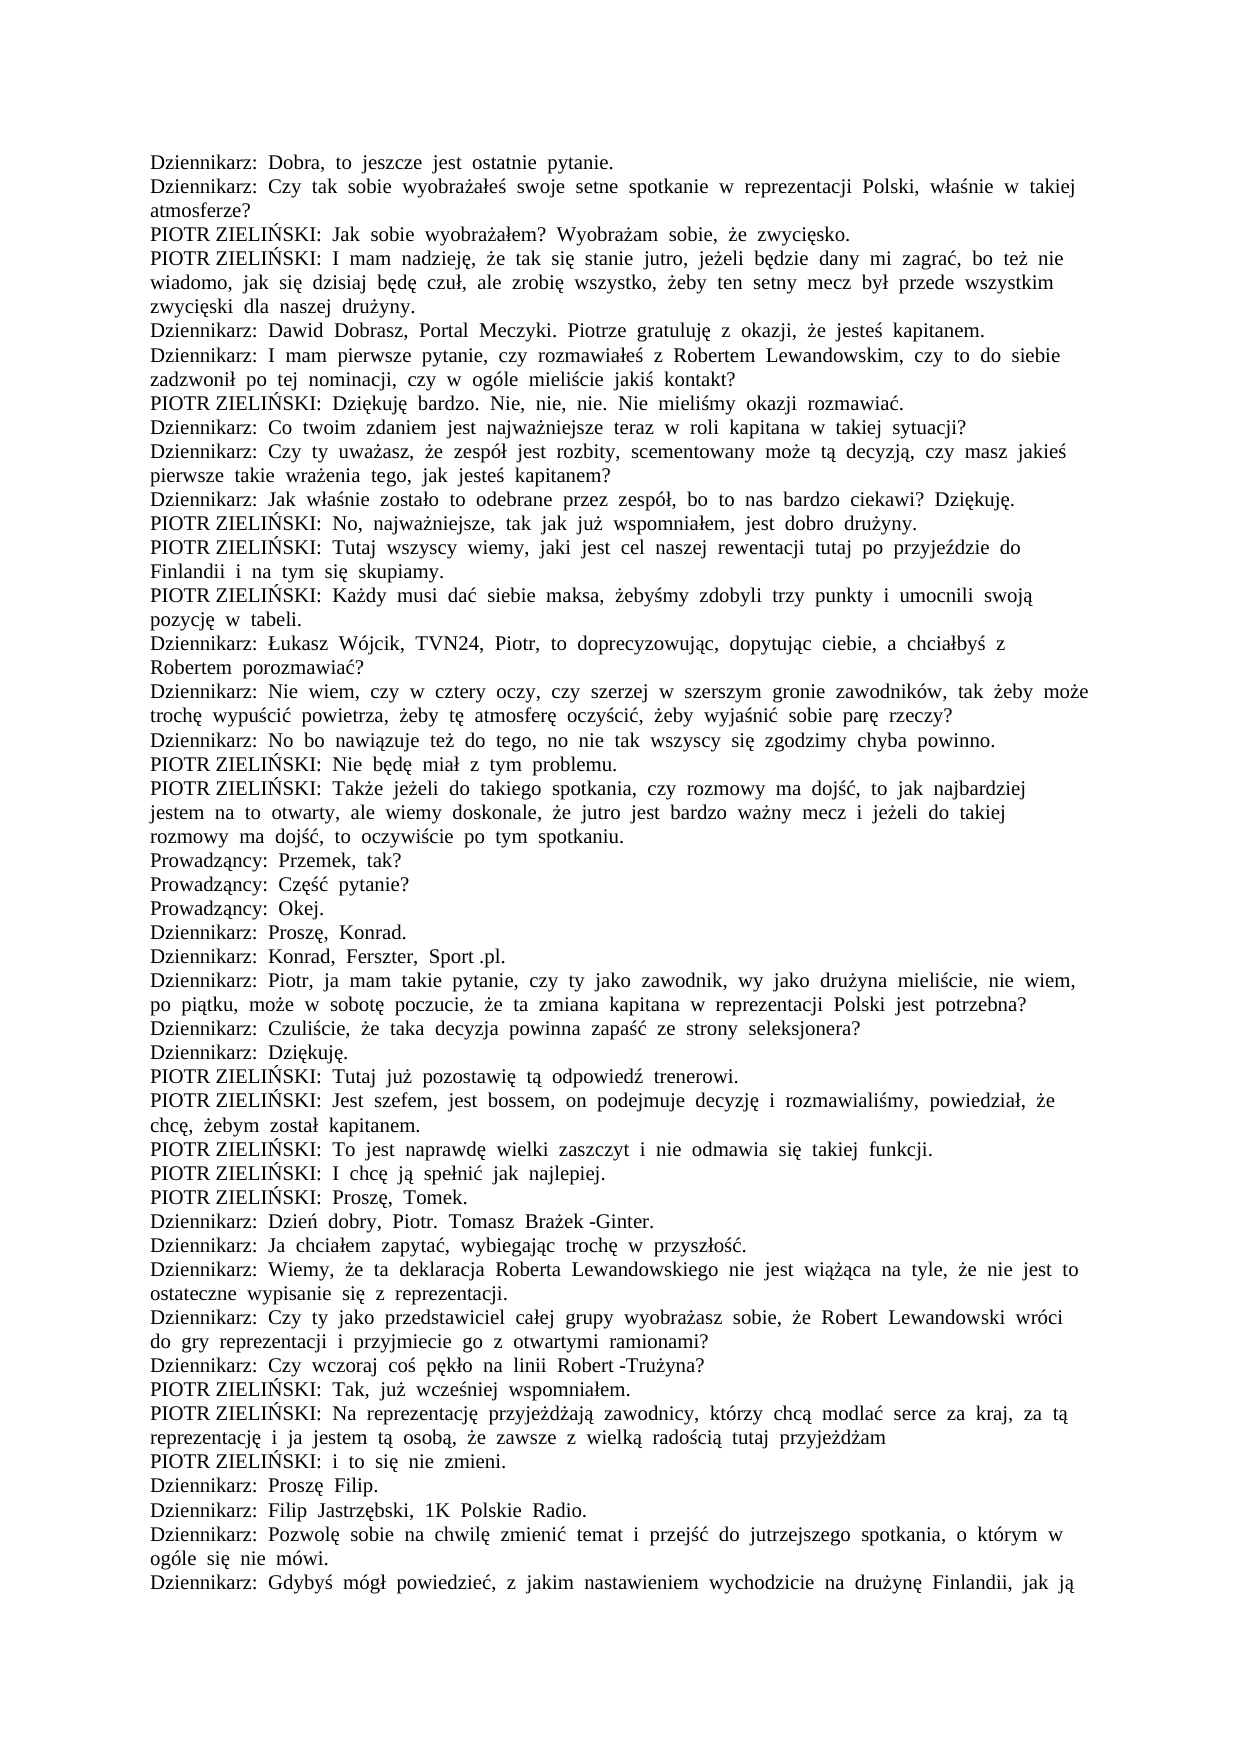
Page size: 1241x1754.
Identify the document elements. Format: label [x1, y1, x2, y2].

text [150, 150, 1090, 1594]
